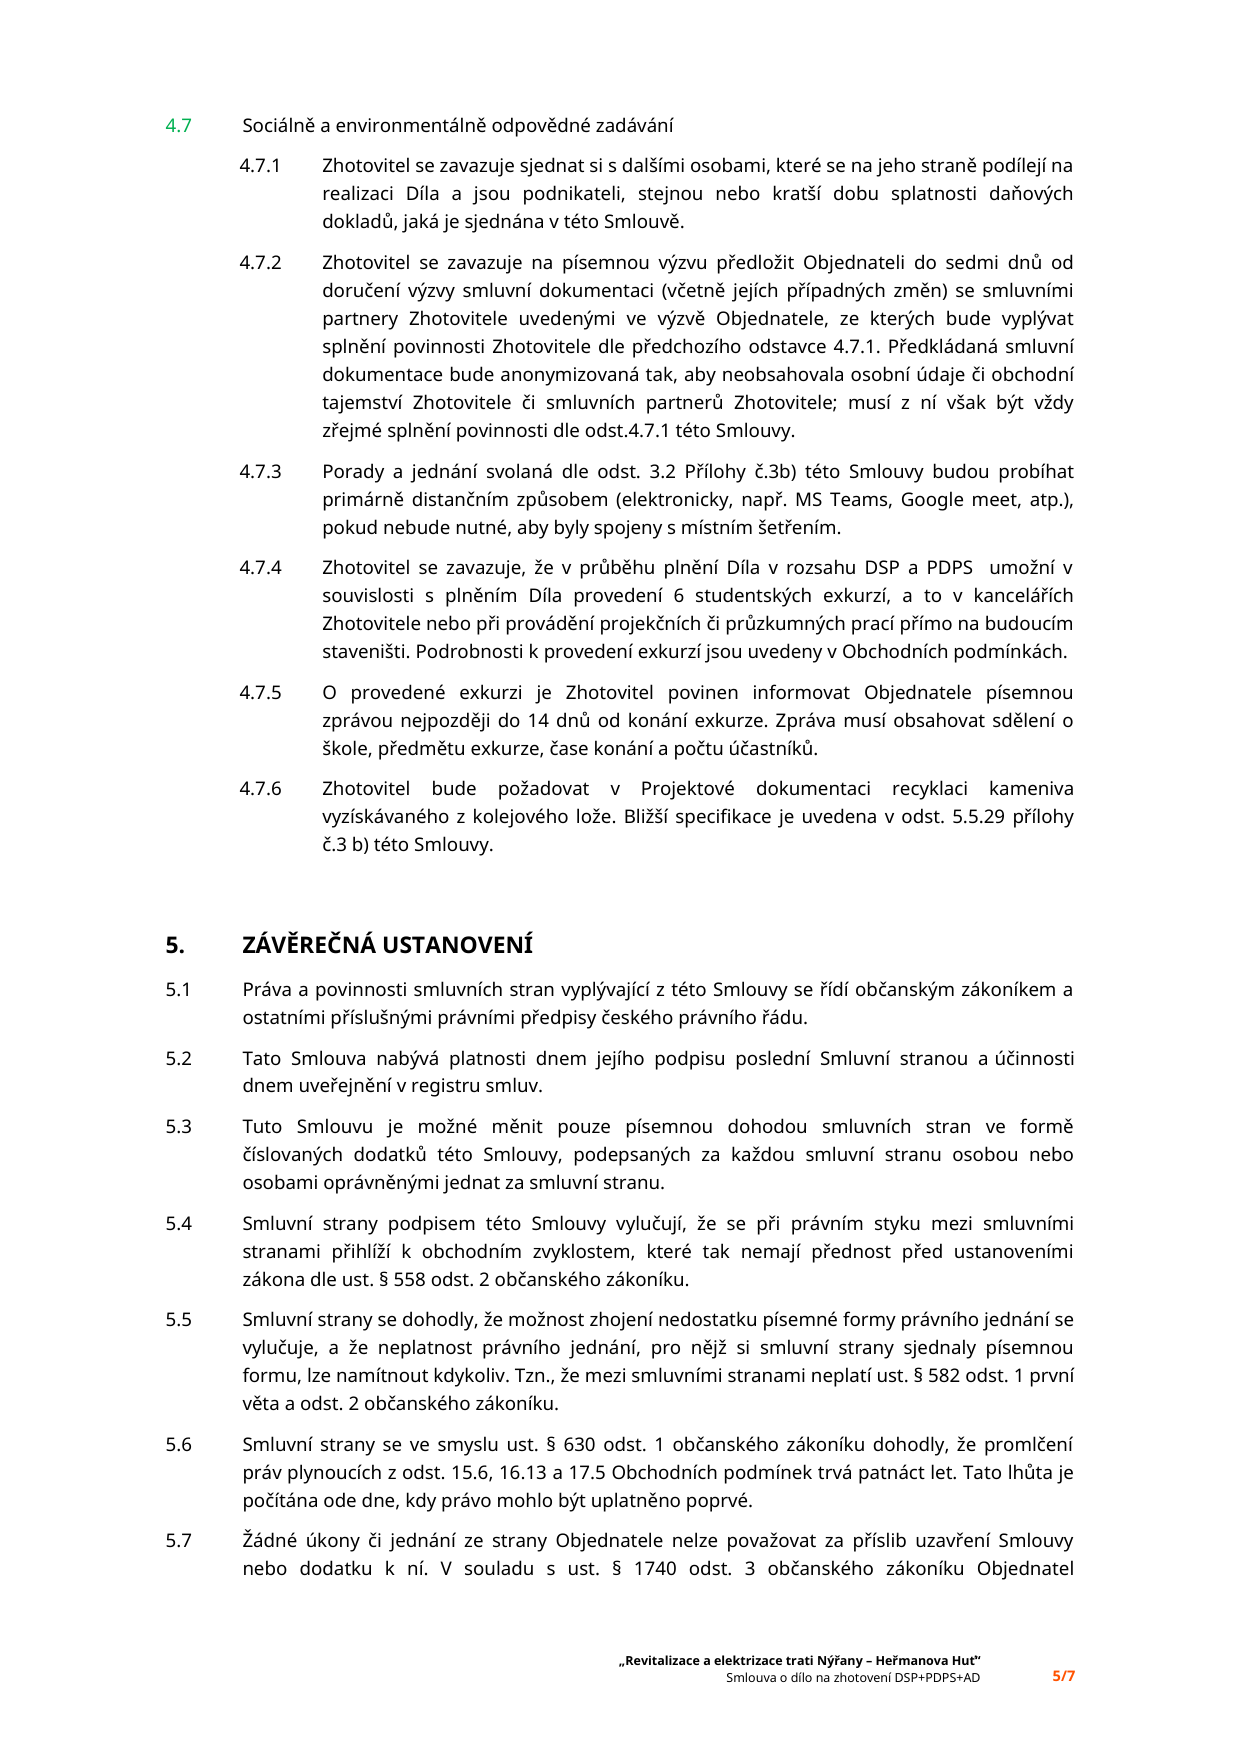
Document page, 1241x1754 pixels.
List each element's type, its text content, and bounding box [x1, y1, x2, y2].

text O provedené exkurzi je Zhotovitel povinen informovat Objednatele písemnou zprávou nejpozději do 14 dnů od konání exkurze. Zpráva musí obsahovat sdělení o škole, předmětu exkurze, čase konání a počtu účastníků. [239, 679, 1075, 761]
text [165, 1528, 1075, 1581]
list Zhotovitel bude požadovat v Projektové dokumentaci recyklaci kameniva vyzískávaného z kolejového lože. Bližší specifikace je uvedena v odst. 5.5.29 přílohy č.3 b) této Smlouvy. [239, 776, 1075, 857]
list Sociálně a environmentálně odpovědné zadávání [165, 112, 1075, 138]
text Smluvní strany podpisem této Smlouvy vylučují, že se při právním styku mezi smluvními stranami přihlíží k obchodním zvyklostem, které tak nemají přednost před ustanoveními zákona dle ust. § 558 odst. 2 občanského zákoníku. [165, 1210, 1075, 1291]
text Zhotovitel se zavazuje, že v průběhu plnění Díla v rozsahu DSP a PDPS umožní v souvislosti s plněním Díla provedení 6 studentských exkurzí, a to v kancelářích Zhotovitele nebo při provádění projekčních či průzkumných prací přímo na budoucím staveništi. Podrobnosti k provedení exkurzí jsou uvedeny v Obchodních podmínkách. [239, 554, 1075, 664]
text Tuto Smlouvu je možné měnit pouze písemnou dohodou smluvních stran ve formě číslovaných dodatků této Smlouvy, podepsaných za každou smluvní stranu osobou nebo osobami oprávněnými jednat za smluvní stranu. [165, 1113, 1075, 1195]
text Smluvní strany se ve smyslu ust. § 630 odst. 1 občanského zákoníku dohodly, že promlčení práv plynoucích z odst. 15.6, 16.13 a 17.5 Obchodních podmínek trvá patnáct let. Tato lhůta je počítána ode dne, kdy právo mohlo být uplatněno poprvé. [165, 1431, 1075, 1513]
text Zhotovitel se zavazuje na písemnou výzvu předložit Objednateli do sedmi dnů od doručení výzvy smluvní dokumentaci (včetně jejích případných změn) se smluvními partnery Zhotovitele uvedenými ve výzvě Objednatele, ze kterých bude vyplývat splnění povinnosti Zhotovitele dle předchozího odstavce 4.7.1. Předkládaná smluvní dokumentace bude anonymizovaná tak, aby neobsahovala osobní údaje či obchodní tajemství Zhotovitele či smluvních partnerů Zhotovitele; musí z ní však být vždy zřejmé splnění povinnosti dle odst.4.7.1 této Smlouvy. [239, 249, 1075, 443]
text Tato Smlouva nabývá platnosti dnem jejího podpisu poslední Smluvní stranou a účinnosti dnem uveřejnění v registru smluv. [165, 1045, 1075, 1098]
text ZÁVĚREČNÁ USTANOVENÍ [165, 929, 1075, 961]
text Porady a jednání svolaná dle odst. 3.2 Přílohy č.3b) této Smlouvy budou probíhat primárně distančním způsobem (elektronicky, např. MS Teams, Google meet, atp.), pokud nebude nutné, aby byly spojeny s místním šetřením. [239, 458, 1075, 539]
text Zhotovitel se zavazuje sjednat si s dalšími osobami, které se na jeho straně podílejí na realizaci Díla a jsou podnikateli, stejnou nebo kratší dobu splatnosti daňových dokladů, jaká je sjednána v této Smlouvě. [239, 153, 1075, 234]
text Práva a povinnosti smluvních stran vyplývající z této Smlouvy se řídí občanským zákoníkem a ostatními příslušnými právními předpisy českého právního řádu. [165, 976, 1075, 1030]
text Smluvní strany se dohodly, že možnost zhojení nedostatku písemné formy právního jednání se vylučuje, a že neplatnost právního jednání, pro nějž si smluvní strany sjednaly písemnou formu, lze namítnout kdykoliv. Tzn., že mezi smluvními stranami neplatí ust. § 582 odst. 1 první věta a odst. 2 občanského zákoníku. [165, 1306, 1075, 1416]
